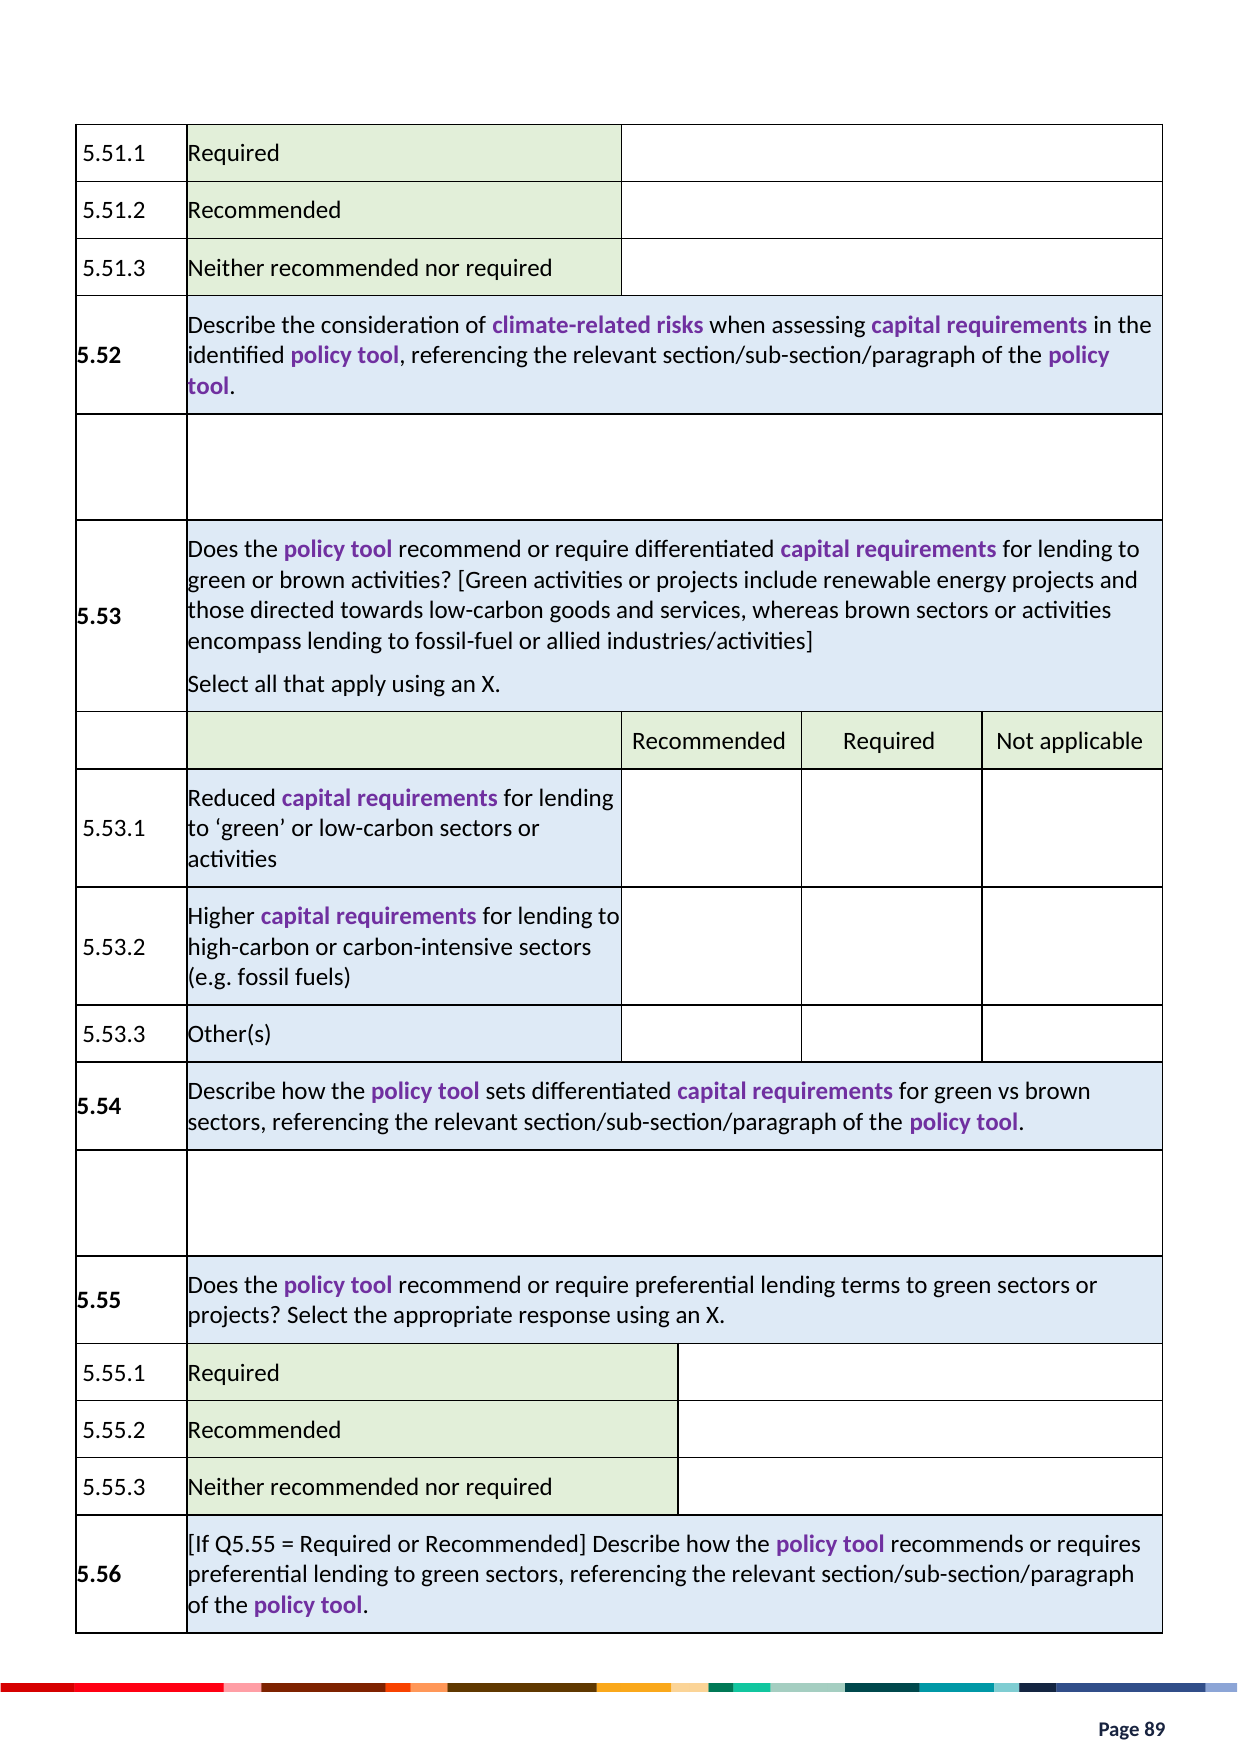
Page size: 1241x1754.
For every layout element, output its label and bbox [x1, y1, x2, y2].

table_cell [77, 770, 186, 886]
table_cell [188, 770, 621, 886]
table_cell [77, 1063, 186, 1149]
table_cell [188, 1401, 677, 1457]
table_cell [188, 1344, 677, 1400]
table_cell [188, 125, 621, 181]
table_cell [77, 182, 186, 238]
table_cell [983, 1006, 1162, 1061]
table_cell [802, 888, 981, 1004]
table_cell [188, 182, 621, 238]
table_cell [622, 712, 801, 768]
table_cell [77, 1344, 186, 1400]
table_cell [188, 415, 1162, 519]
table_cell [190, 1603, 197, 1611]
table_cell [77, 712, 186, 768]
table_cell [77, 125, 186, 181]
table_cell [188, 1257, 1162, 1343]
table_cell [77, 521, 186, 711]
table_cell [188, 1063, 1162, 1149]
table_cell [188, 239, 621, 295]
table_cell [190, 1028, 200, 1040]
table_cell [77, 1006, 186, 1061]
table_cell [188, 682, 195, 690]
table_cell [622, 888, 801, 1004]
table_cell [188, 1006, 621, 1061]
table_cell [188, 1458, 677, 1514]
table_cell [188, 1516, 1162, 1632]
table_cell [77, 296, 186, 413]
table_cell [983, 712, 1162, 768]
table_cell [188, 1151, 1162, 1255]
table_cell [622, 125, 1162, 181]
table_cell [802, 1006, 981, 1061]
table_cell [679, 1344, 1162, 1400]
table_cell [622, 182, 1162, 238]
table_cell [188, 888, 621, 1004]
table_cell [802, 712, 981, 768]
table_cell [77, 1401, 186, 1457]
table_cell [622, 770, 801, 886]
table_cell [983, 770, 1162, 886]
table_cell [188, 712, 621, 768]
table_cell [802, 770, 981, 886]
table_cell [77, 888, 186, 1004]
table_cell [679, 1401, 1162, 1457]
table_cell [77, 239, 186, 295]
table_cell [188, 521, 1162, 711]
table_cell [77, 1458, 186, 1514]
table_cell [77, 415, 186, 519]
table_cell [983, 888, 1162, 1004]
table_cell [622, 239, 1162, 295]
picture [0, 1683, 1236, 1692]
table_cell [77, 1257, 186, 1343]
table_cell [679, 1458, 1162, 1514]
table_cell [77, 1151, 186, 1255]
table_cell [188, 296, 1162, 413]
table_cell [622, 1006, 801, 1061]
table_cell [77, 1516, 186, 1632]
